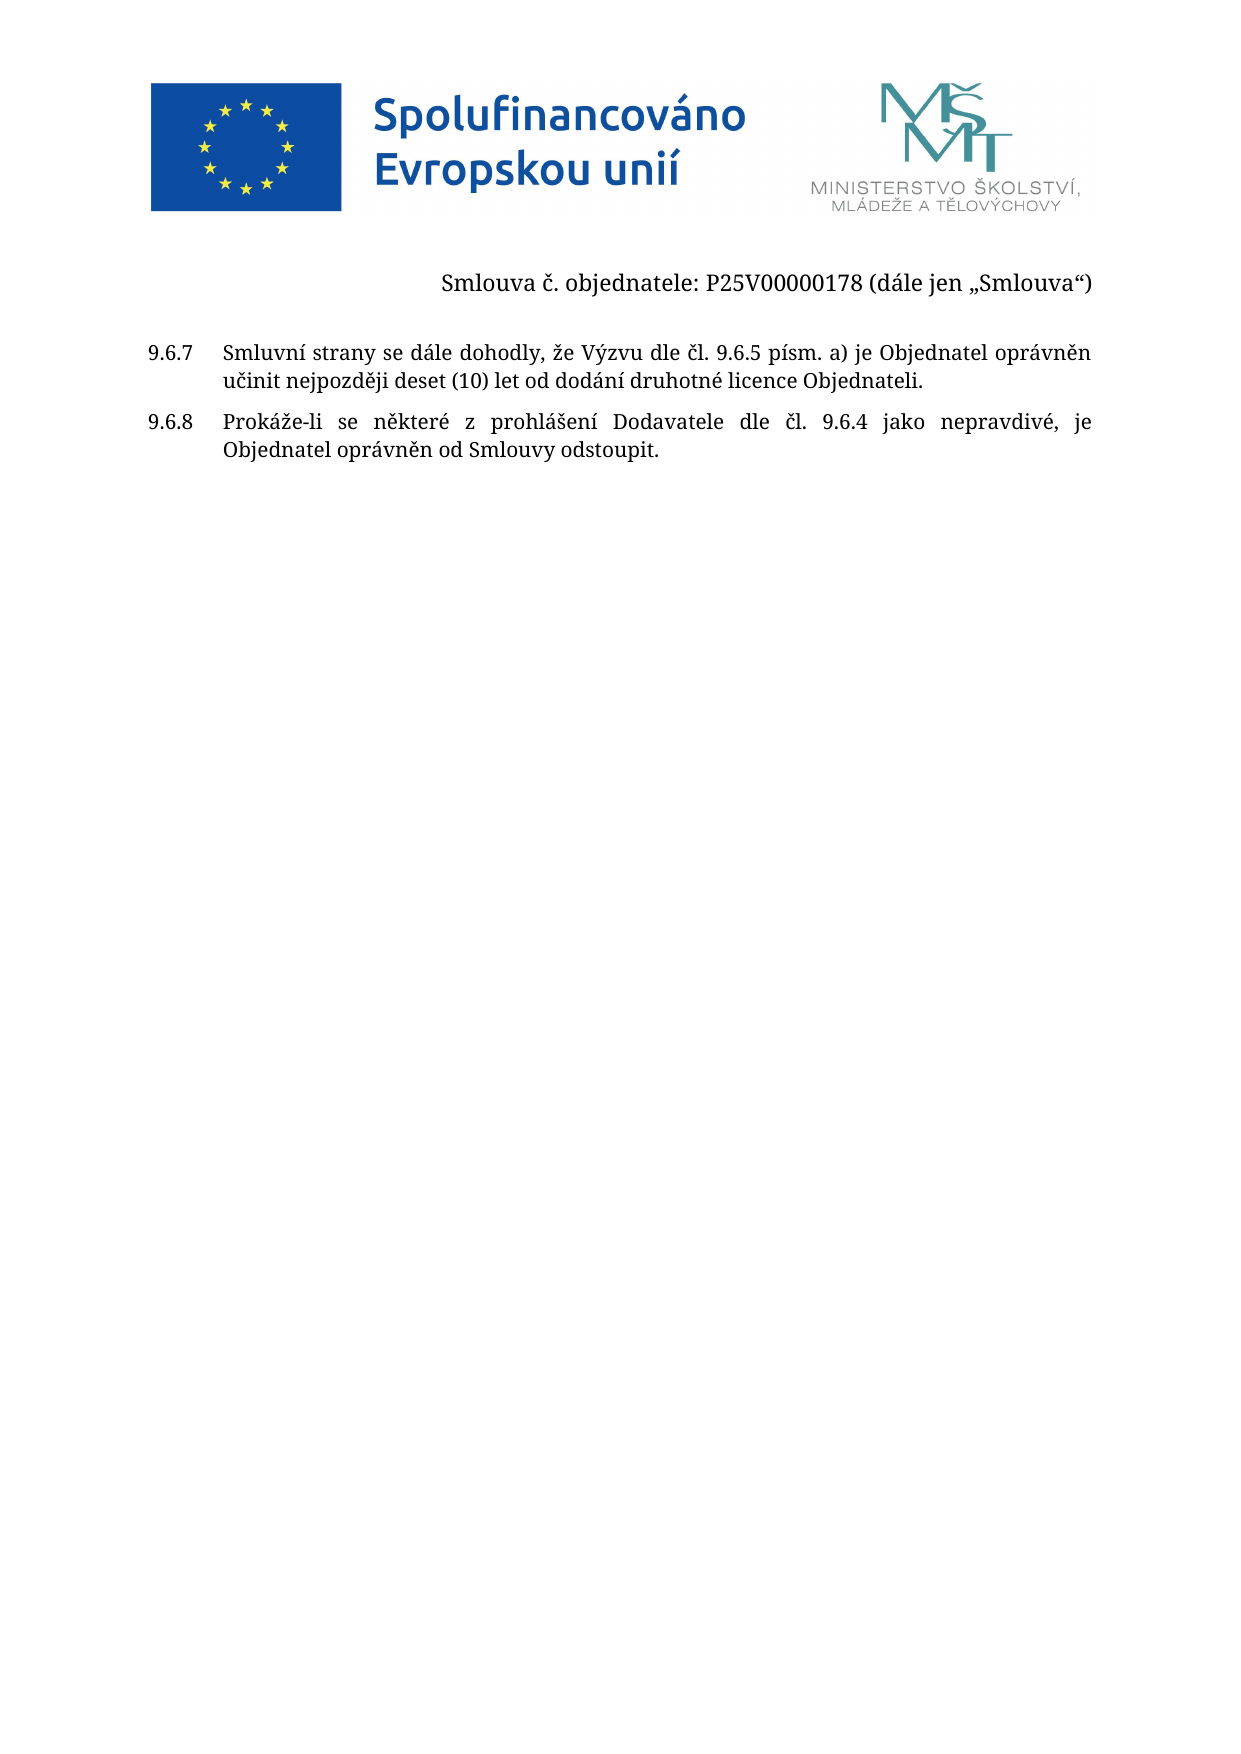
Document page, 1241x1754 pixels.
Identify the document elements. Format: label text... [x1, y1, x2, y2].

picture [147, 80, 1093, 215]
list Smluvní strany se dále dohodly, že Výzvu dle čl. 9.6.5 písm. a) je Objednatel oprávněn učinit nejpozději deset (10) let od dodání druhotné licence Objednateli. [148, 338, 1093, 394]
list Prokáže-li se některé z prohlášení Dodavatele dle čl. 9.6.4 jako nepravdivé, je Objednatel oprávněn od Smlouvy odstoupit. [148, 407, 1093, 464]
